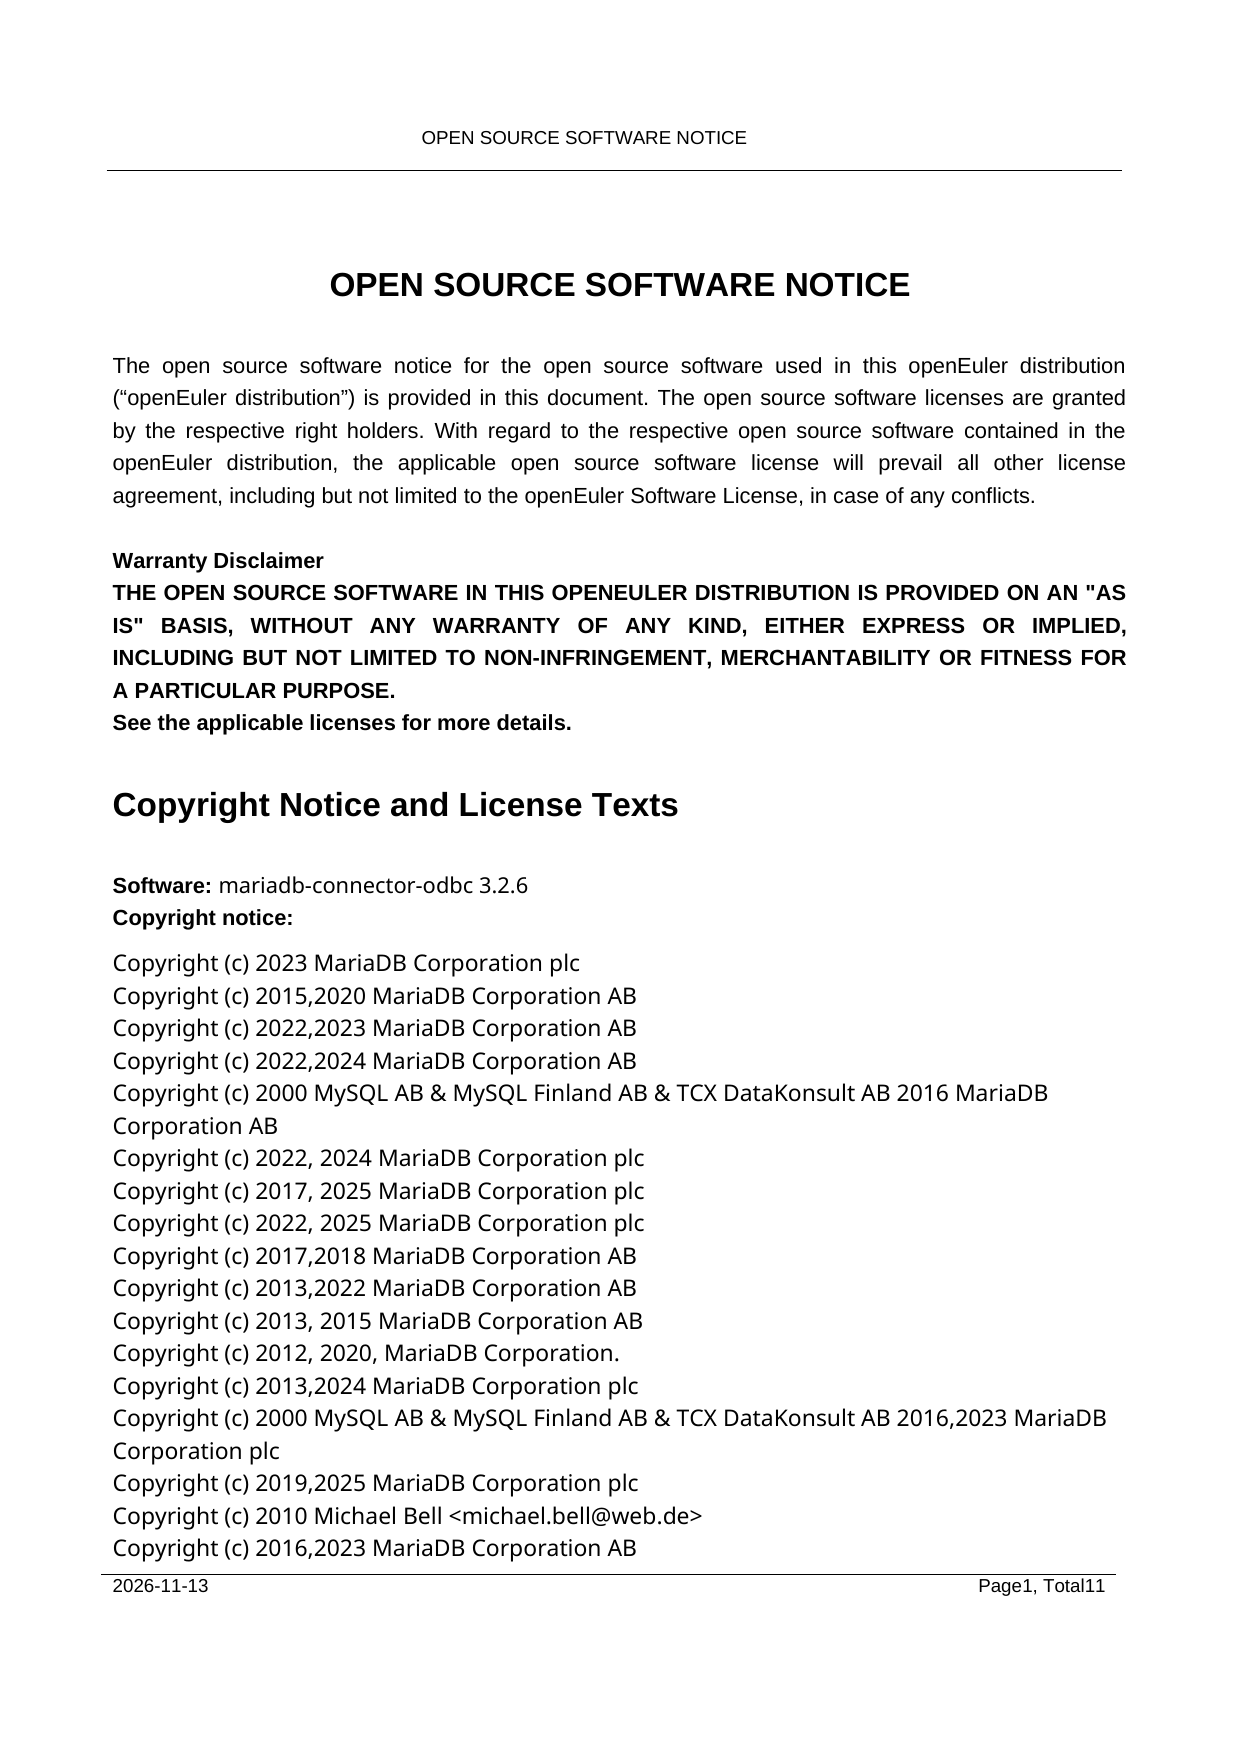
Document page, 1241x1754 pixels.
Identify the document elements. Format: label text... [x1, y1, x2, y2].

text Copyright Notice and License Texts [112, 771, 1128, 836]
text Warranty Disclaimer [112, 544, 1128, 576]
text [112, 947, 1128, 1564]
text The open source software notice for the open source software used in this openEuler distribution (“openEuler distribution”) is provided in this document. The open source software licenses are granted by the respective right holders. With regard to the respective open source software contained in the openEuler distribution, the applicable open source software license will prevail all other license agreement, including but not limited to the openEuler Software License, in case of any conflicts. [112, 349, 1128, 511]
text THE OPEN SOURCE SOFTWARE IN THIS OPENEULER DISTRIBUTION IS PROVIDED ON AN "AS IS" BASIS, WITHOUT ANY WARRANTY OF ANY KIND, EITHER EXPRESS OR IMPLIED, INCLUDING BUT NOT LIMITED TO NON-INFRINGEMENT, MERCHANTABILITY OR FITNESS FOR A PARTICULAR PURPOSE. See the applicable licenses for more details. [112, 576, 1128, 739]
title Software: mariadb-connector-odbc 3.2.6 [112, 869, 1128, 901]
text Copyright notice: [112, 901, 1128, 934]
text OPEN SOURCE SOFTWARE NOTICE [112, 251, 1128, 316]
